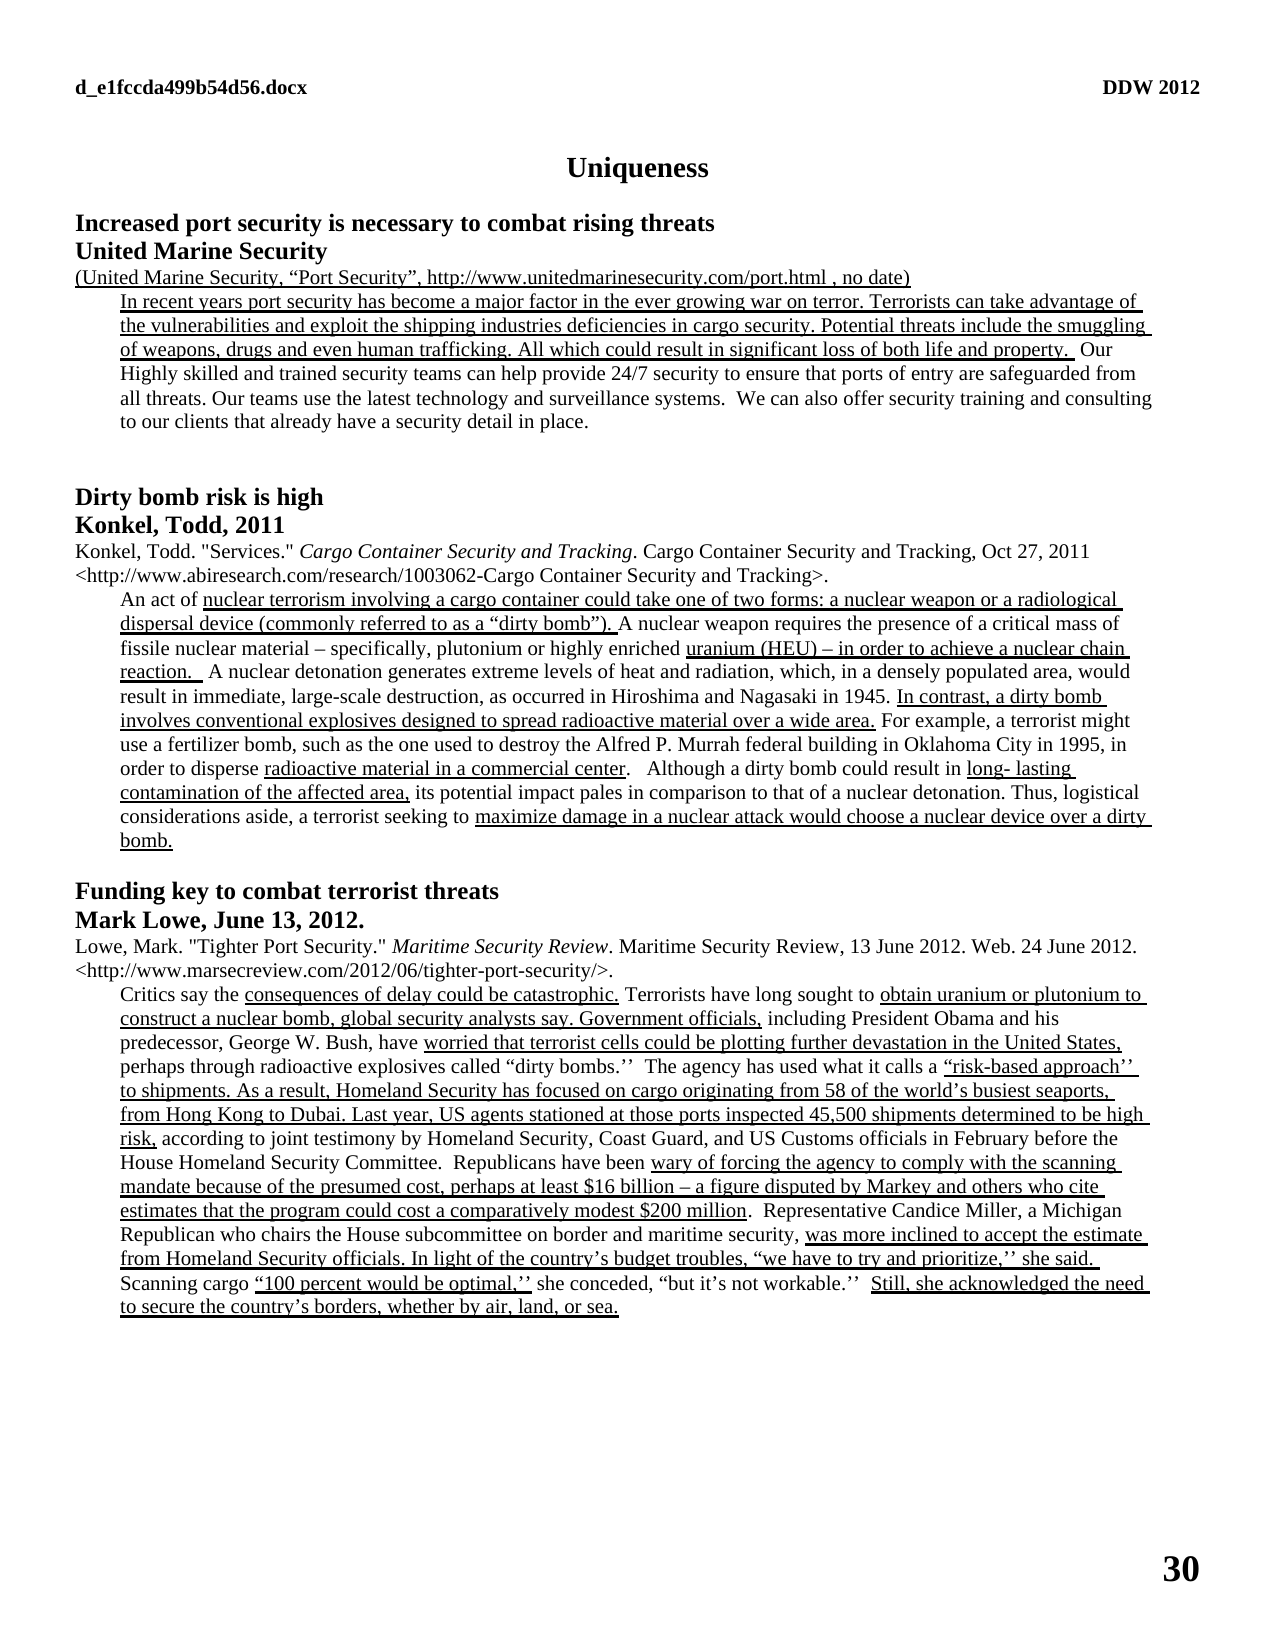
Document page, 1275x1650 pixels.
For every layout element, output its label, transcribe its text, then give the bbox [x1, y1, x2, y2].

text In recent years port security has become a major factor in the ever growing war on terror. Terrorists can take advantage of the vulnerabilities and exploit the shipping industries deficiencies in cargo security. Potential threats include the smuggling of weapons, drugs and even human trafficking. All which could result in significant loss of both life and property. Our Highly skilled and trained security teams can help provide 24/7 security to ensure that ports of entry are safeguarded from all threats. Our teams use the latest technology and surveillance systems. We can also offer security training and consulting to our clients that already have a security detail in place. [120, 289, 1155, 433]
text Konkel, Todd. "Services." Cargo Container Security and Tracking. Cargo Container Security and Tracking, Oct 27, 2011 <http://www.abiresearch.com/research/1003062-Cargo Container Security and Tracking>. [75, 539, 1155, 587]
text Konkel, Todd, 2011 [75, 510, 1200, 539]
text Lowe, Mark. "Tighter Port Security." Maritime Security Review. Maritime Security Review, 13 June 2012. Web. 24 June 2012. <http://www.marsecreview.com/2012/06/tighter-port-security/>. [75, 933, 1155, 982]
text Uniqueness [75, 150, 1200, 183]
text Dirty bomb risk is high [75, 482, 1200, 510]
text Increased port security is necessary to combat rising threats [75, 208, 1200, 236]
text Mark Lowe, June 13, 2012. [75, 905, 1200, 933]
text (United Marine Security, “Port Security”, http://www.unitedmarinesecurity.com/port.html , no date) [75, 265, 1200, 289]
text Funding key to combat terrorist threats [75, 876, 1200, 905]
text Critics say the consequences of delay could be catastrophic. Terrorists have long sought to obtain uranium or plutonium to construct a nuclear bomb, global security analysts say. Government officials, including President Obama and his predecessor, George W. Bush, have worried that terrorist cells could be plotting further devastation in the United States, perhaps through radioactive explosives called “dirty bombs.’’ The agency has used what it calls a “risk-based approach’’ to shipments. As a result, Homeland Security has focused on cargo originating from 58 of the world’s busiest seaports, from Hong Kong to Dubai. Last year, US agents stationed at those ports inspected 45,500 shipments determined to be high risk, according to joint testimony by Homeland Security, Coast Guard, and US Customs officials in February before the House Homeland Security Committee. Republicans have been wary of forcing the agency to comply with the scanning mandate because of the presumed cost, perhaps at least $16 billion – a figure disputed by Markey and others who cite estimates that the program could cost a comparatively modest $200 million. Representative Candice Miller, a Michigan Republican who chairs the House subcommittee on border and maritime security, was more inclined to accept the estimate from Homeland Security officials. In light of the country’s budget troubles, “we have to try and prioritize,’’ she said. Scanning cargo “100 percent would be optimal,’’ she conceded, “but it’s not workable.’’ Still, she acknowledged the need to secure the country’s borders, whether by air, land, or sea. [120, 982, 1155, 1318]
text An act of nuclear terrorism involving a cargo container could take one of two forms: a nuclear weapon or a radiological dispersal device (commonly referred to as a “dirty bomb”). A nuclear weapon requires the presence of a critical mass of fissile nuclear material – specifically, plutonium or highly enriched uranium (HEU) – in order to achieve a nuclear chain reaction. A nuclear detonation generates extreme levels of heat and radiation, which, in a densely populated area, would result in immediate, large-scale destruction, as occurred in Hiroshima and Nagasaki in 1945. In contrast, a dirty bomb involves conventional explosives designed to spread radioactive material over a wide area. For example, a terrorist might use a fertilizer bomb, such as the one used to destroy the Alfred P. Murrah federal building in Oklahoma City in 1995, in order to disperse radioactive material in a commercial center. Although a dirty bomb could result in long- lasting contamination of the affected area, its potential impact pales in comparison to that of a nuclear detonation. Thus, logistical considerations aside, a terrorist seeking to maximize damage in a nuclear attack would choose a nuclear device over a dirty bomb. [120, 587, 1155, 852]
text United Marine Security [75, 236, 1200, 265]
